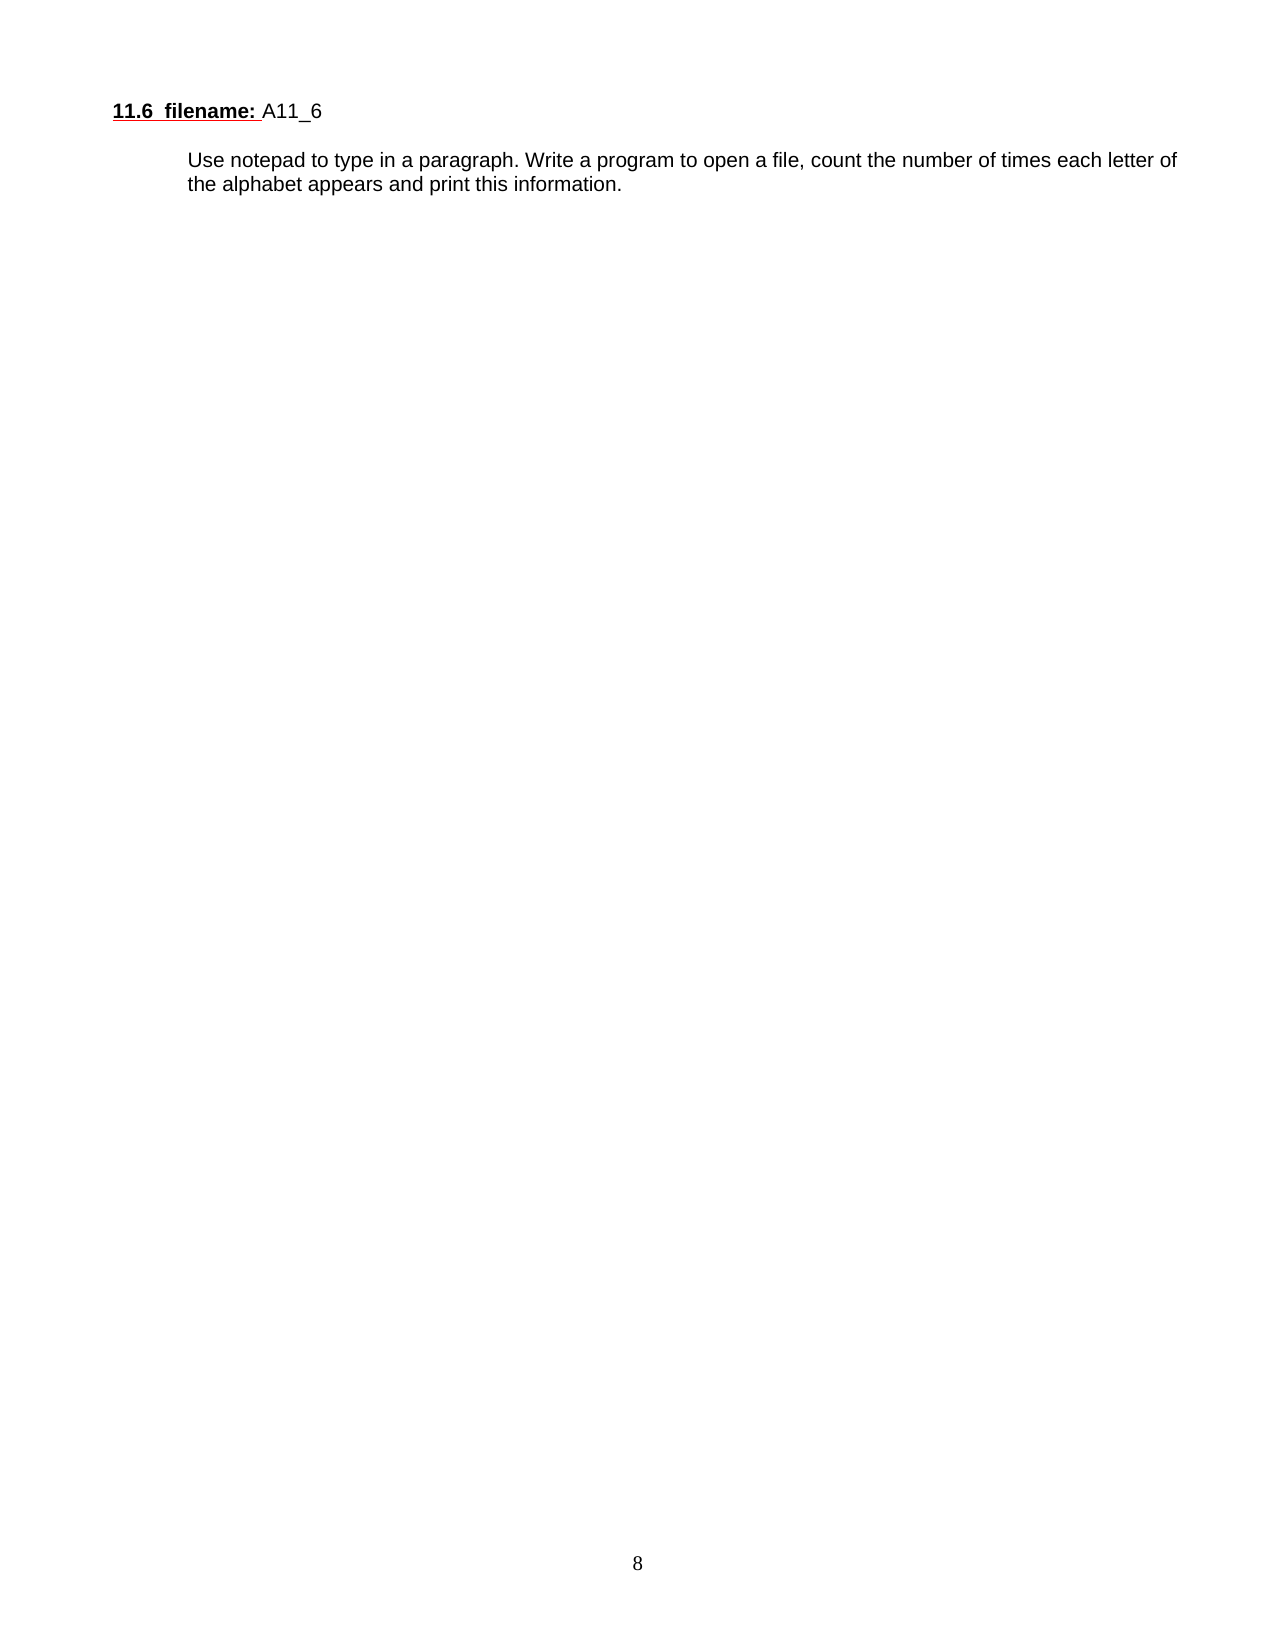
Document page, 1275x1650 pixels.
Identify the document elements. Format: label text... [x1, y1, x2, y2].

text 11.6 filename: A11_6 [112, 99, 1200, 123]
text Use notepad to type in a paragraph. Write a program to open a file, count the number of times each letter of the alphabet appears and print this information. [187, 148, 1200, 196]
